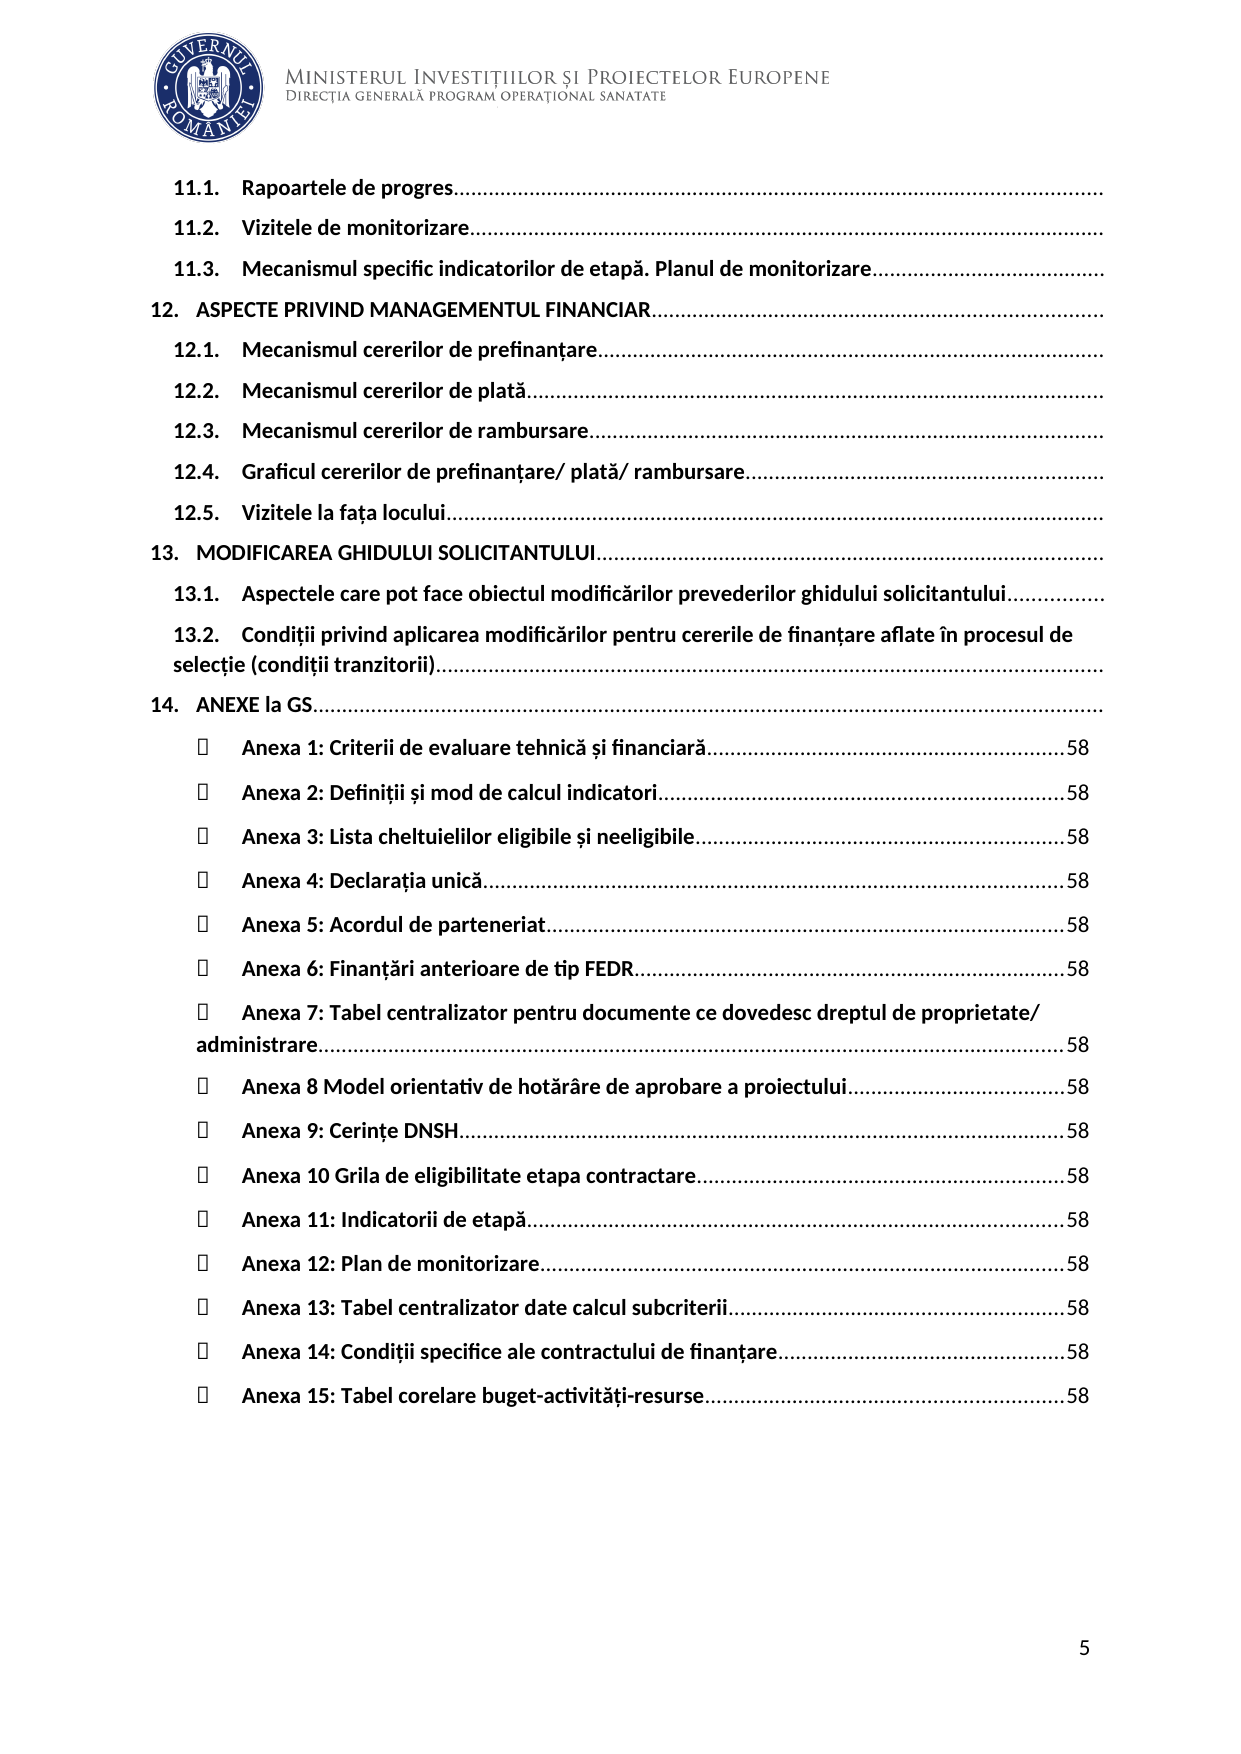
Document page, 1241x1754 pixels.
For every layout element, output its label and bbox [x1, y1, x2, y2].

picture [150, 29, 854, 145]
